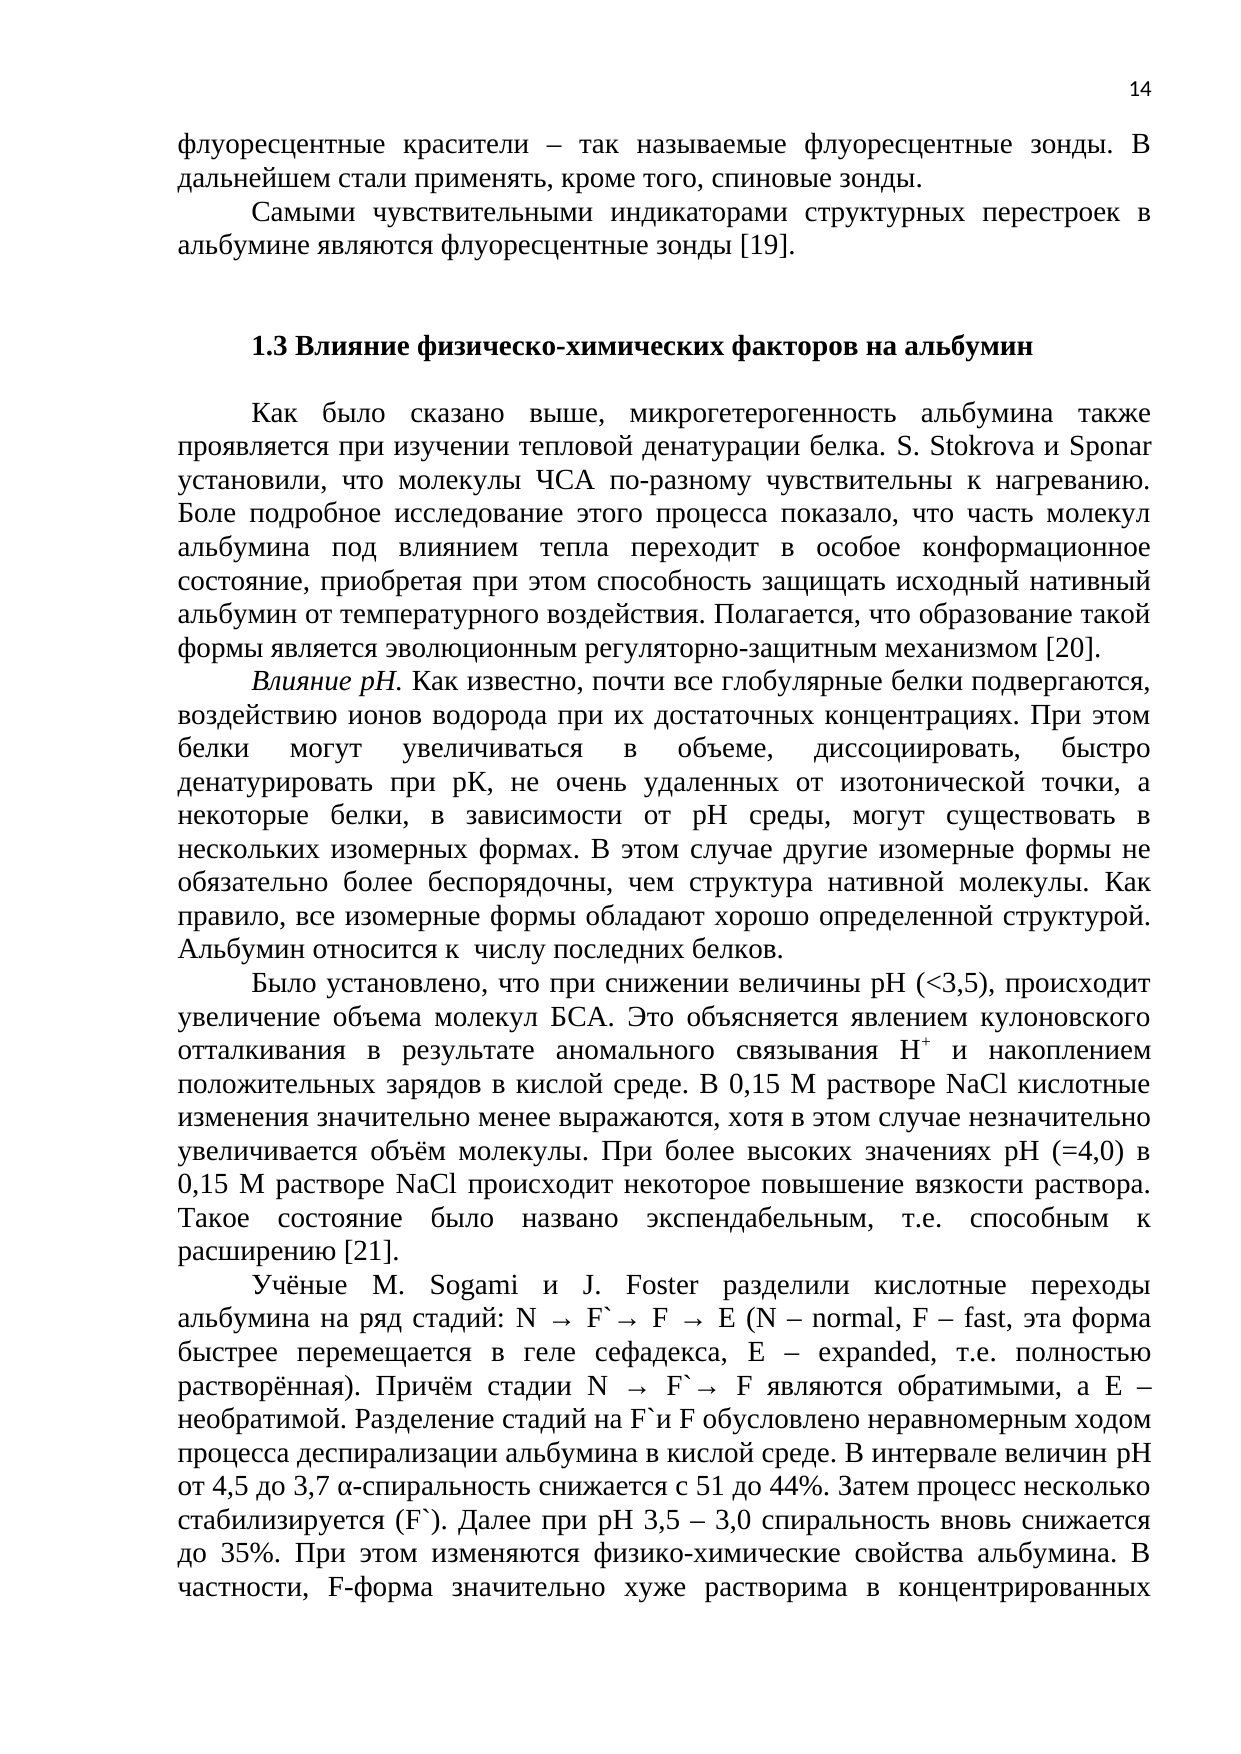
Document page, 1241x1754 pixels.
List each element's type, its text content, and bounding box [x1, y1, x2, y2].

text Самыми чувствительными индикаторами структурных перестроек в альбумине являются флуоресцентные зонды [19]. [177, 194, 1152, 261]
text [177, 1267, 1152, 1602]
text Было установлено, что при снижении величины рН (<3,5), происходит увеличение объема молекул БСА. Это объясняется явлением кулоновского отталкивания в результате аномального связывания H+ и накоплением положительных зарядов в кислой среде. В 0,15 М растворе NaCl кислотные изменения значительно менее выражаются, хотя в этом случае незначительно увеличивается объём молекулы. При более высоких значениях рН (=4,0) в 0,15 М растворе NaCl происходит некоторое повышение вязкости раствора. Такое состояние было названо экспендабельным, т.е. способным к расширению [21]. [177, 965, 1152, 1267]
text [177, 127, 1152, 194]
text Как было сказано выше, микрогетерогенность альбумина также проявляется при изучении тепловой денатурации белка. S. Stokrova и Sponar установили, что молекулы ЧСА по-разному чувствительны к нагреванию. Боле подробное исследование этого процесса показало, что часть молекул альбумина под влиянием тепла переходит в особое конформационное состояние, приобретая при этом способность защищать исходный нативный альбумин от температурного воздействия. Полагается, что образование такой формы является эволюционным регуляторно-защитным механизмом [20]. [177, 395, 1152, 663]
text 1.3 Влияние физическо-химических факторов на альбумин [177, 328, 1152, 361]
text Влияние рН. Как известно, почти все глобулярные белки подвергаются, воздействию ионов водорода при их достаточных концентрациях. При этом белки могут увеличиваться в объеме, диссоциировать, быстро денатурировать при рК, не очень удаленных от изотонической точки, а некоторые белки, в зависимости от рН среды, могут существовать в нескольких изомерных формах. В этом случае другие изомерные формы не обязательно более беспорядочны, чем структура нативной молекулы. Как правило, все изомерные формы обладают хорошо определенной структурой. Альбумин относится к числу последних белков. [177, 663, 1152, 965]
